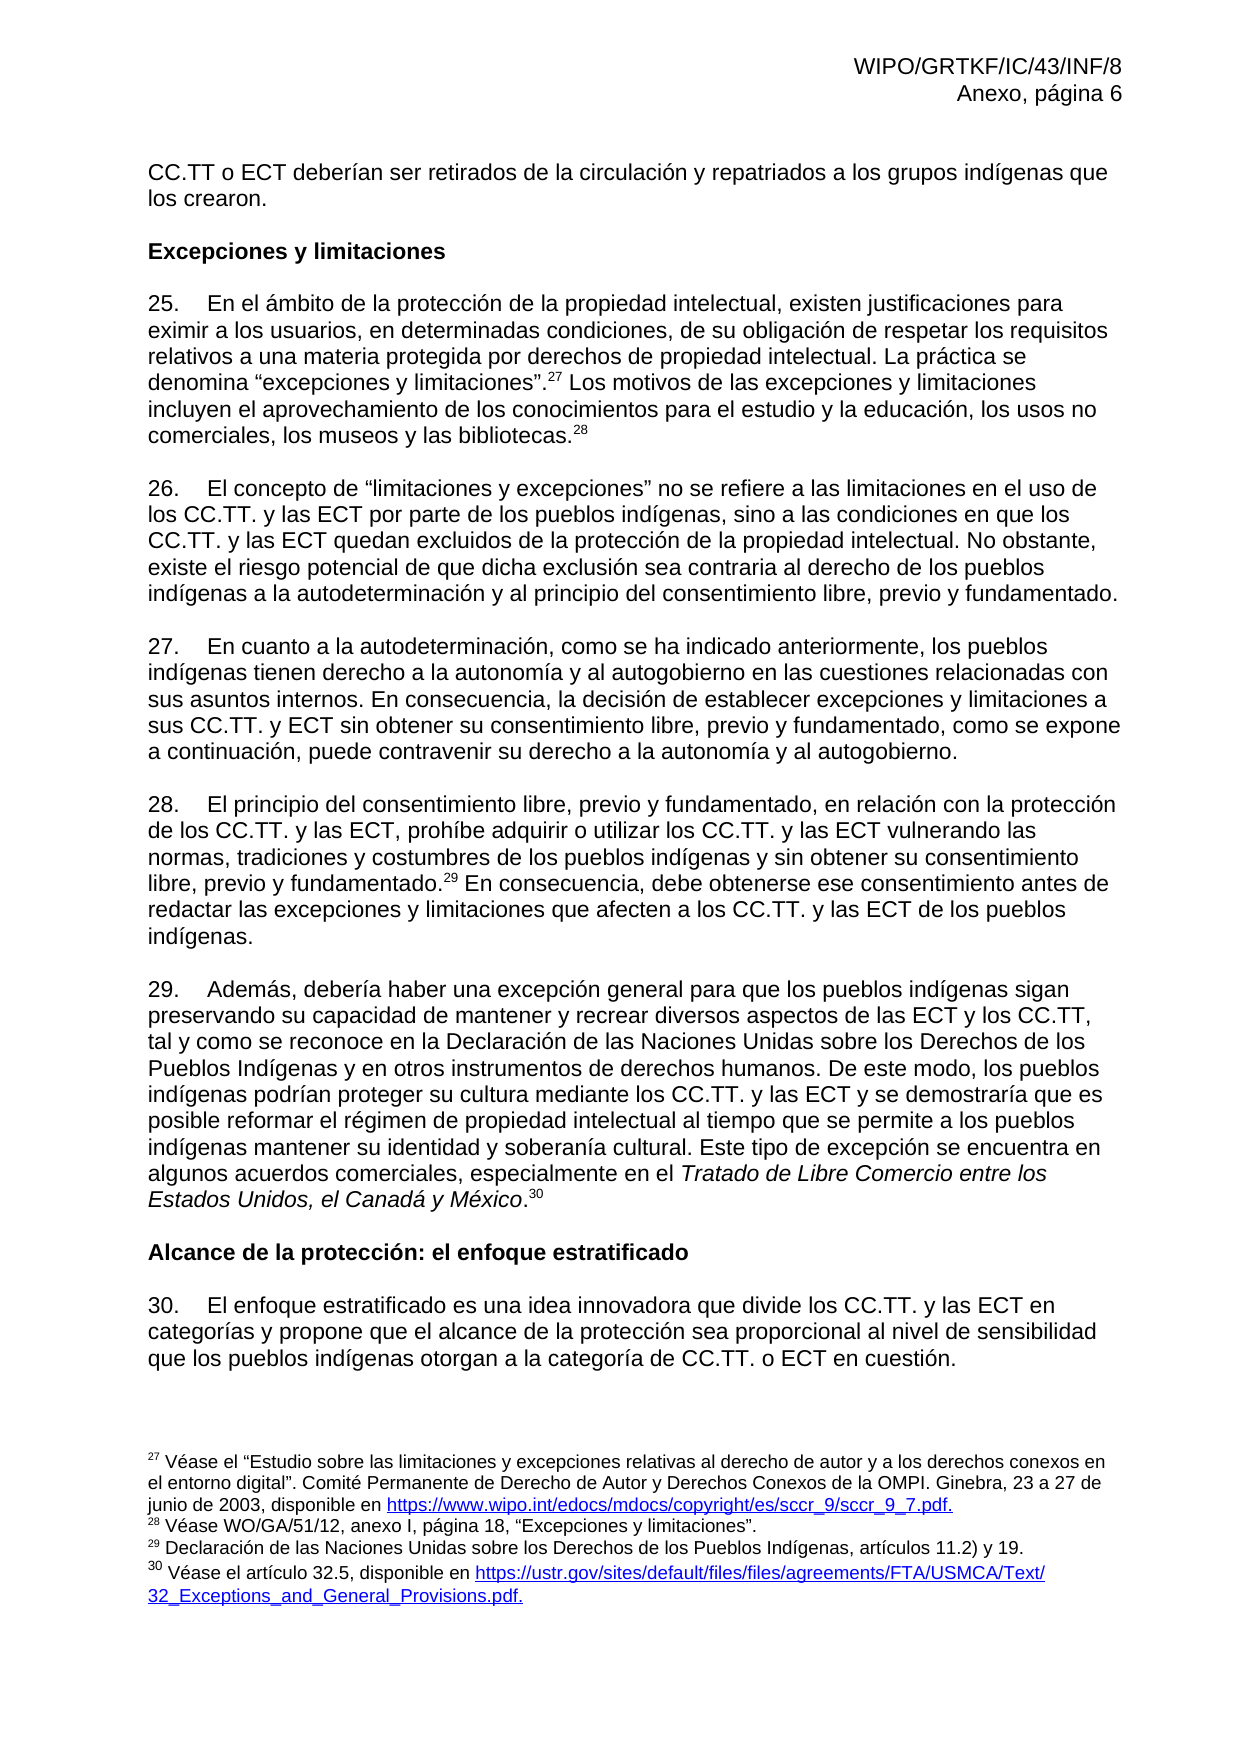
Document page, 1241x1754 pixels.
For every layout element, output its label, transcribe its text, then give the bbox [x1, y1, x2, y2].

list Además, debería haber una excepción general para que los pueblos indígenas sigan preservando su capacidad de mantener y recrear diversos aspectos de las ECT y los CC.TT, tal y como se reconoce en la Declaración de las Naciones Unidas sobre los Derechos de los Pueblos Indígenas y en otros instrumentos de derechos humanos. De este modo, los pueblos indígenas podrían proteger su cultura mediante los CC.TT. y las ECT y se demostraría que es posible reformar el régimen de propiedad intelectual al tiempo que se permite a los pueblos indígenas mantener su identidad y soberanía cultural. Este tipo de excepción se encuentra en algunos acuerdos comerciales, especialmente en el Tratado de Libre Comercio entre los Estados Unidos, el Canadá y México. [148, 976, 1122, 1213]
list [148, 158, 1122, 211]
text Excepciones y limitaciones [148, 238, 1122, 264]
text Alcance de la protección: el enfoque estratificado [148, 1239, 1122, 1265]
list El principio del consentimiento libre, previo y fundamentado, en relación con la protección de los CC.TT. y las ECT, prohíbe adquirir o utilizar los CC.TT. y las ECT vulnerando las normas, tradiciones y costumbres de los pueblos indígenas y sin obtener su consentimiento libre, previo y fundamentado. En consecuencia, debe obtenerse ese consentimiento antes de redactar las excepciones y limitaciones que afecten a los CC.TT. y las ECT de los pueblos indígenas. [148, 791, 1122, 949]
list El enfoque estratificado es una idea innovadora que divide los CC.TT. y las ECT en categorías y propone que el alcance de la protección sea proporcional al nivel de sensibilidad que los pueblos indígenas otorgan a la categoría de CC.TT. o ECT en cuestión. [148, 1292, 1122, 1371]
list En cuanto a la autodeterminación, como se ha indicado anteriormente, los pueblos indígenas tienen derecho a la autonomía y al autogobierno en las cuestiones relacionadas con sus asuntos internos. En consecuencia, la decisión de establecer excepciones y limitaciones a sus CC.TT. y ECT sin obtener su consentimiento libre, previo y fundamentado, como se expone a continuación, puede contravenir su derecho a la autonomía y al autogobierno. [148, 633, 1122, 765]
list En el ámbito de la protección de la propiedad intelectual, existen justificaciones para eximir a los usuarios, en determinadas condiciones, de su obligación de respetar los requisitos relativos a una materia protegida por derechos de propiedad intelectual. La práctica se denomina “excepciones y limitaciones”. Los motivos de las excepciones y limitaciones incluyen el aprovechamiento de los conocimientos para el estudio y la educación, los usos no comerciales, los museos y las bibliotecas. [148, 290, 1122, 448]
list El concepto de “limitaciones y excepciones” no se refiere a las limitaciones en el uso de los CC.TT. y las ECT por parte de los pueblos indígenas, sino a las condiciones en que los CC.TT. y las ECT quedan excluidos de la protección de la propiedad intelectual. No obstante, existe el riesgo potencial de que dicha exclusión sea contraria al derecho de los pueblos indígenas a la autodeterminación y al principio del consentimiento libre, previo y fundamentado. [148, 475, 1122, 607]
